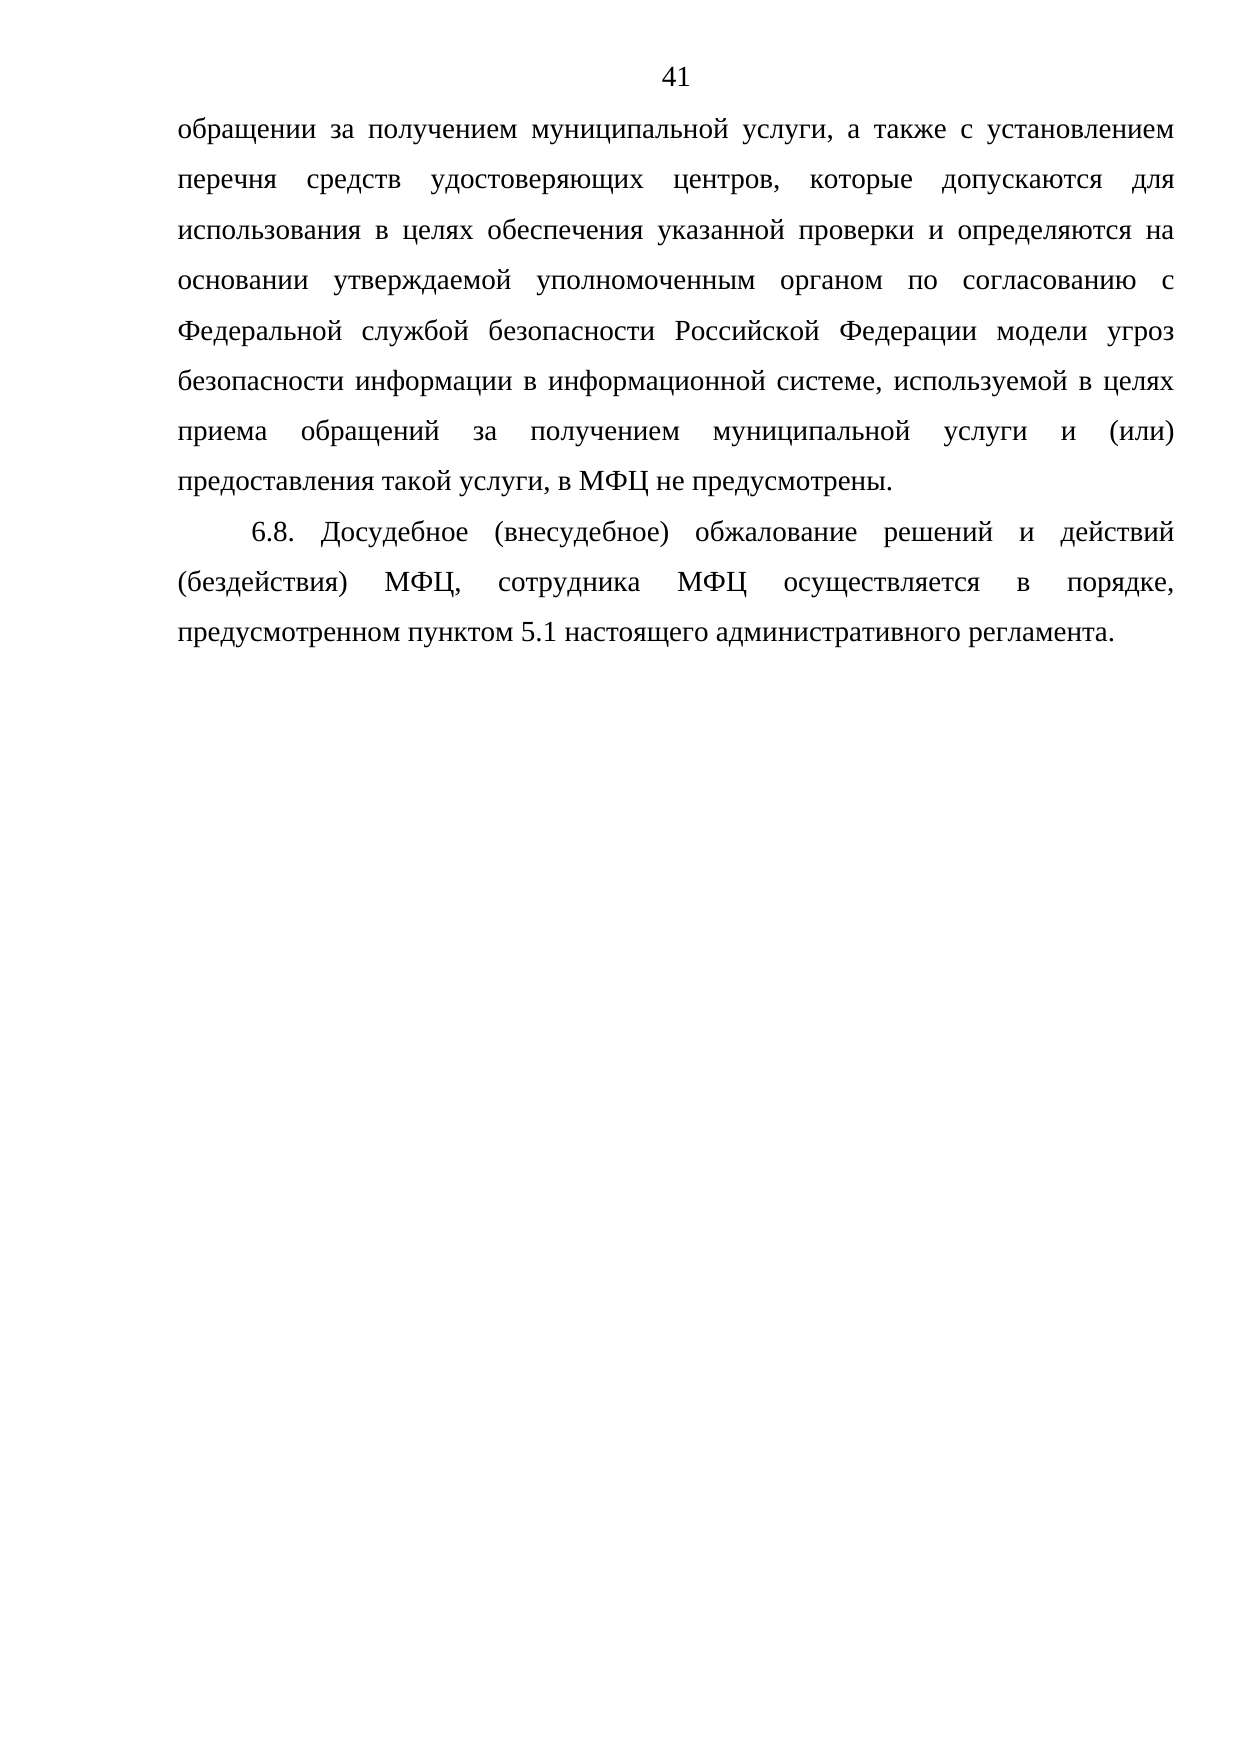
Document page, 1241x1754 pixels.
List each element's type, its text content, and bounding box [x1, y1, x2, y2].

text 6.8. Досудебное (внесудебное) обжалование решений и действий (бездействия) МФЦ, сотрудника МФЦ осуществляется в порядке, предусмотренном пунктом 5.1 настоящего административного регламента. [177, 514, 1175, 648]
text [177, 111, 1175, 497]
